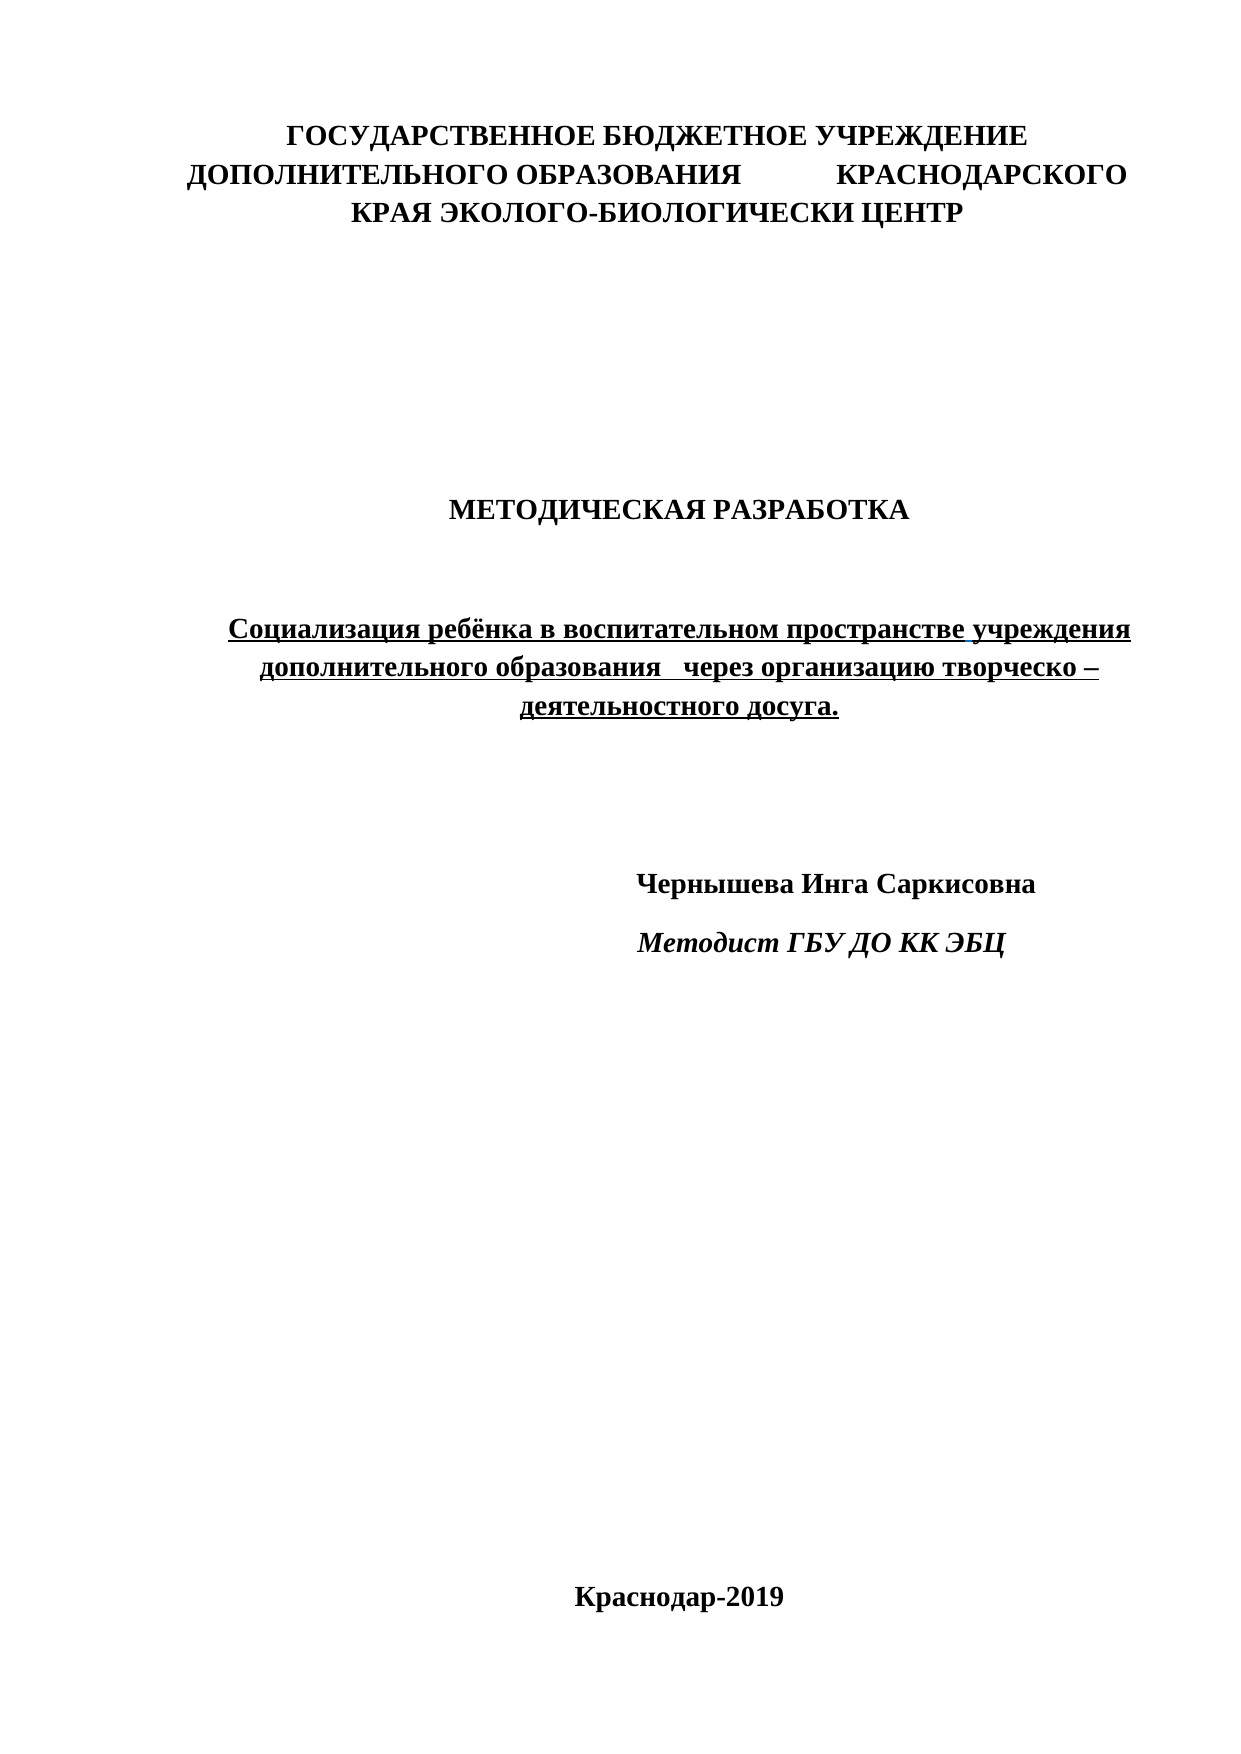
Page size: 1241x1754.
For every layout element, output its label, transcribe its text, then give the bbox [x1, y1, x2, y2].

text ГОСУДАРСТВЕННОЕ БЮДЖЕТНОЕ УЧРЕЖДЕНИЕ ДОПОЛНИТЕЛЬНОГО ОБРАЗОВАНИЯ КРАСНОДАРСКОГО КРАЯ ЭКОЛОГО-БИОЛОГИЧЕСКИ ЦЕНТР [177, 118, 1137, 229]
text МЕТОДИЧЕСКАЯ РАЗРАБОТКА [177, 492, 1181, 526]
text Методист ГБУ ДО КК ЭБЦ [177, 926, 1181, 959]
text Краснодар-2019 [177, 1579, 1181, 1612]
text Социализация ребёнка в воспитательном пространстве учреждения дополнительного образования через организацию творческо – деятельностного досуга. [177, 611, 1181, 722]
text Чернышева Инга Саркисовна [177, 866, 1181, 900]
